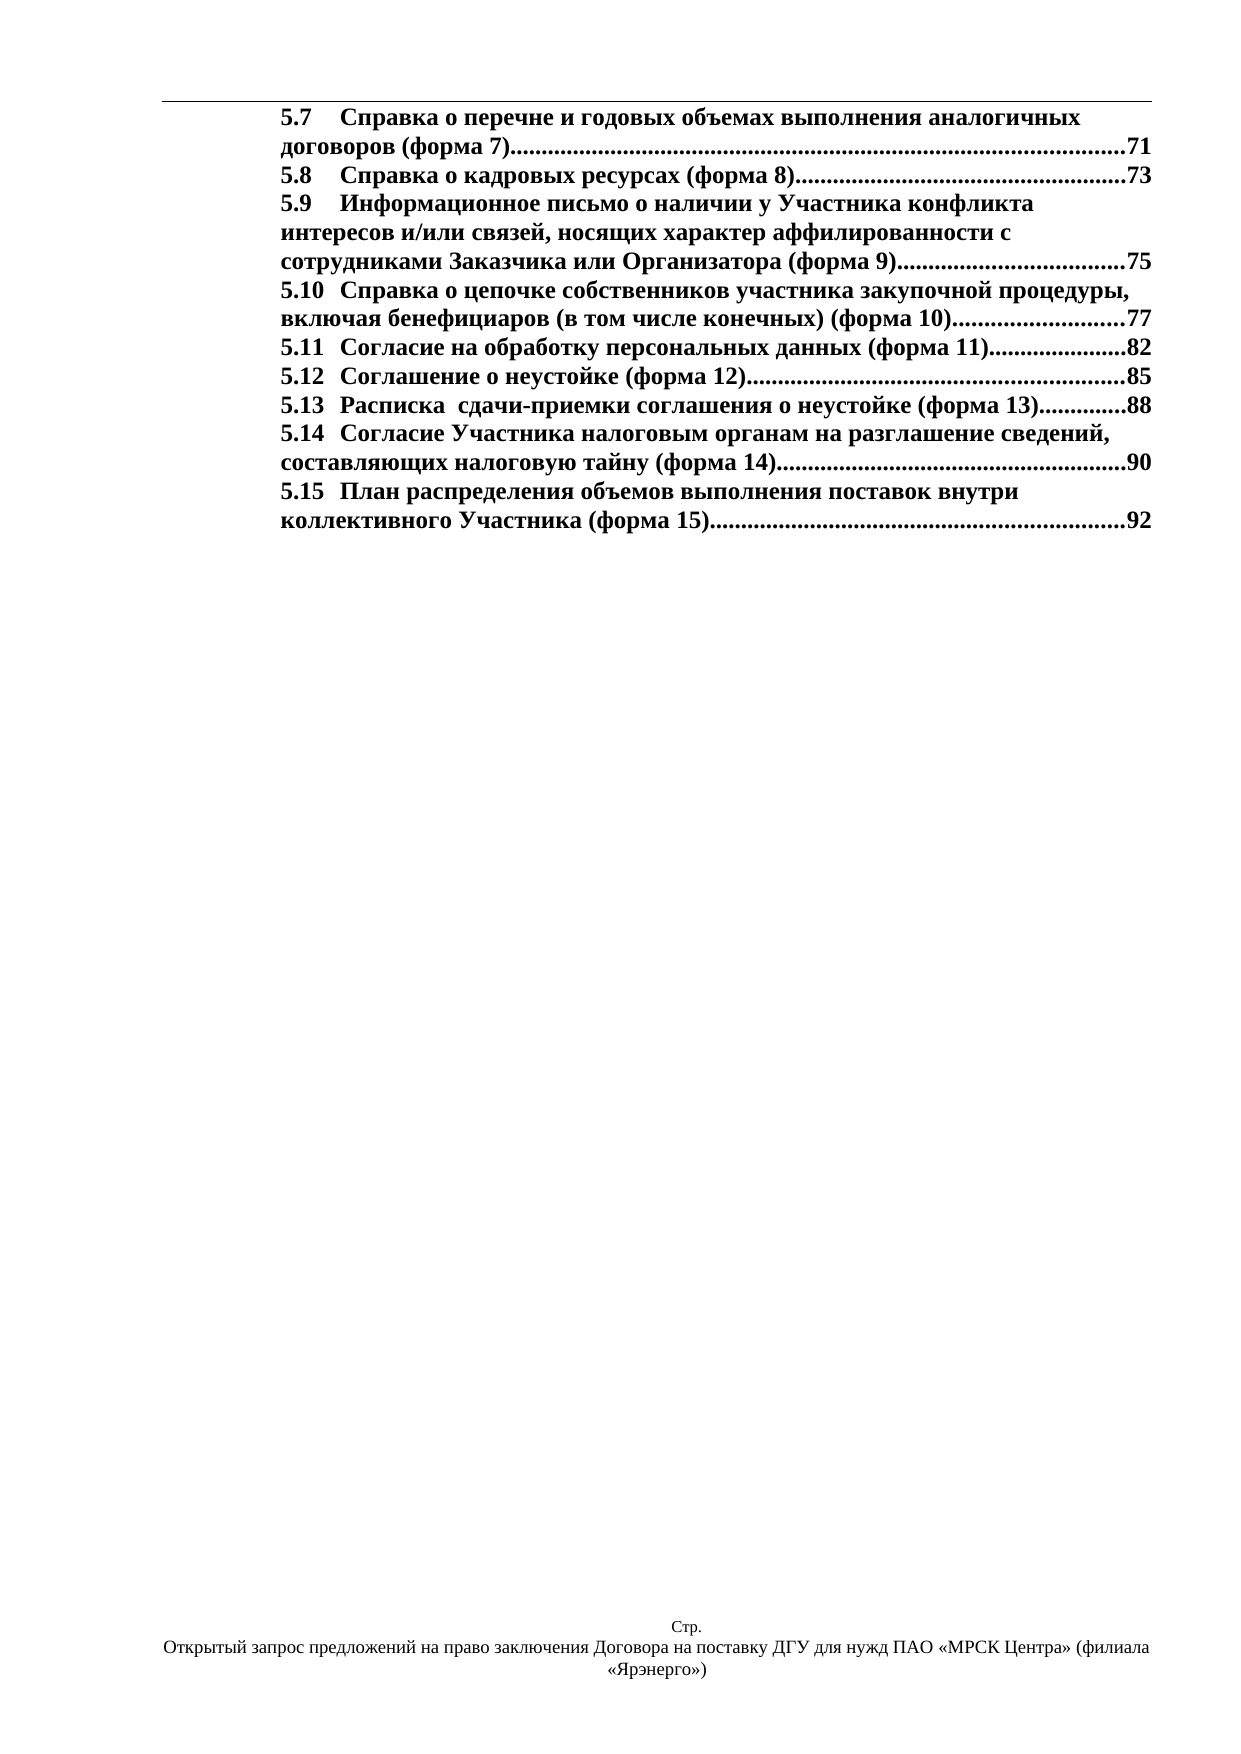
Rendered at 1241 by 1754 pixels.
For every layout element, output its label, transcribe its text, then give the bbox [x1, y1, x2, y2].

text 5.10 Справка о цепочке собственников участника закупочной процедуры, включая бенефициаров (в том числе конечных) (форма 10) 77 [280, 275, 1133, 332]
text 5.8 Справка о кадровых ресурсах (форма 8) 73 [280, 160, 1133, 188]
text 5.12 Соглашение о неустойке (форма 12) 85 [280, 361, 1133, 390]
text 5.7 Справка о перечне и годовых объемах выполнения аналогичных договоров (форма 7) 71 [280, 102, 1133, 160]
text 5.9 Информационное письмо о наличии у Участника конфликта интересов и/или связей, носящих характер аффилированности с сотрудниками Заказчика или Организатора (форма 9) 75 [280, 188, 1133, 275]
text 5.14 Согласие Участника налоговым органам на разглашение сведений, составляющих налоговую тайну (форма 14) 90 [280, 418, 1133, 476]
text 5.15 План распределения объемов выполнения поставок внутри коллективного Участника (форма 15) 92 [280, 476, 1133, 533]
text 5.11 Согласие на обработку персональных данных (форма 11) 82 [280, 332, 1133, 361]
text 5.13 Расписка сдачи-приемки соглашения о неустойке (форма 13) 88 [280, 390, 1133, 418]
